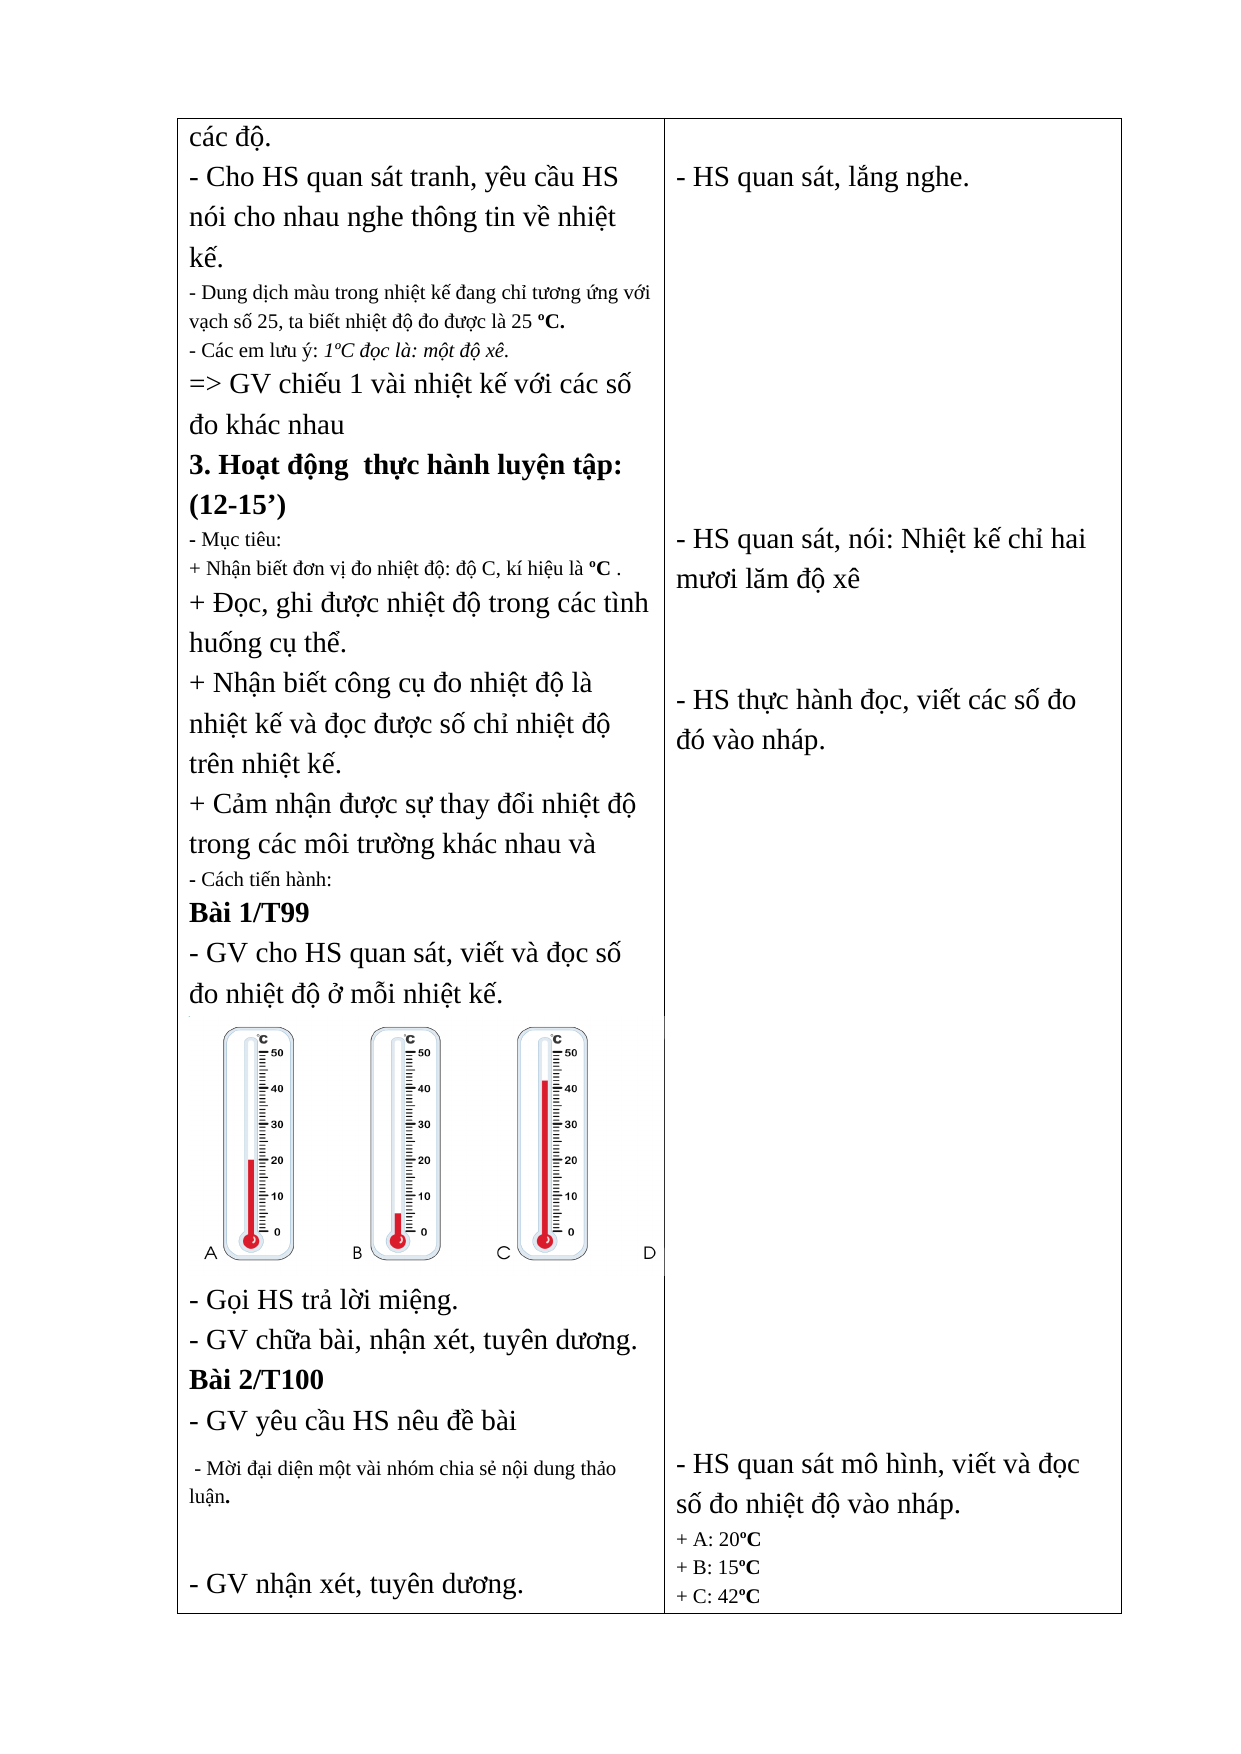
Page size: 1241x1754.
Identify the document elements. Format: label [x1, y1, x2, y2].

table_cell [665, 119, 1121, 1613]
picture [188, 1016, 665, 1276]
table_cell [178, 119, 664, 1613]
